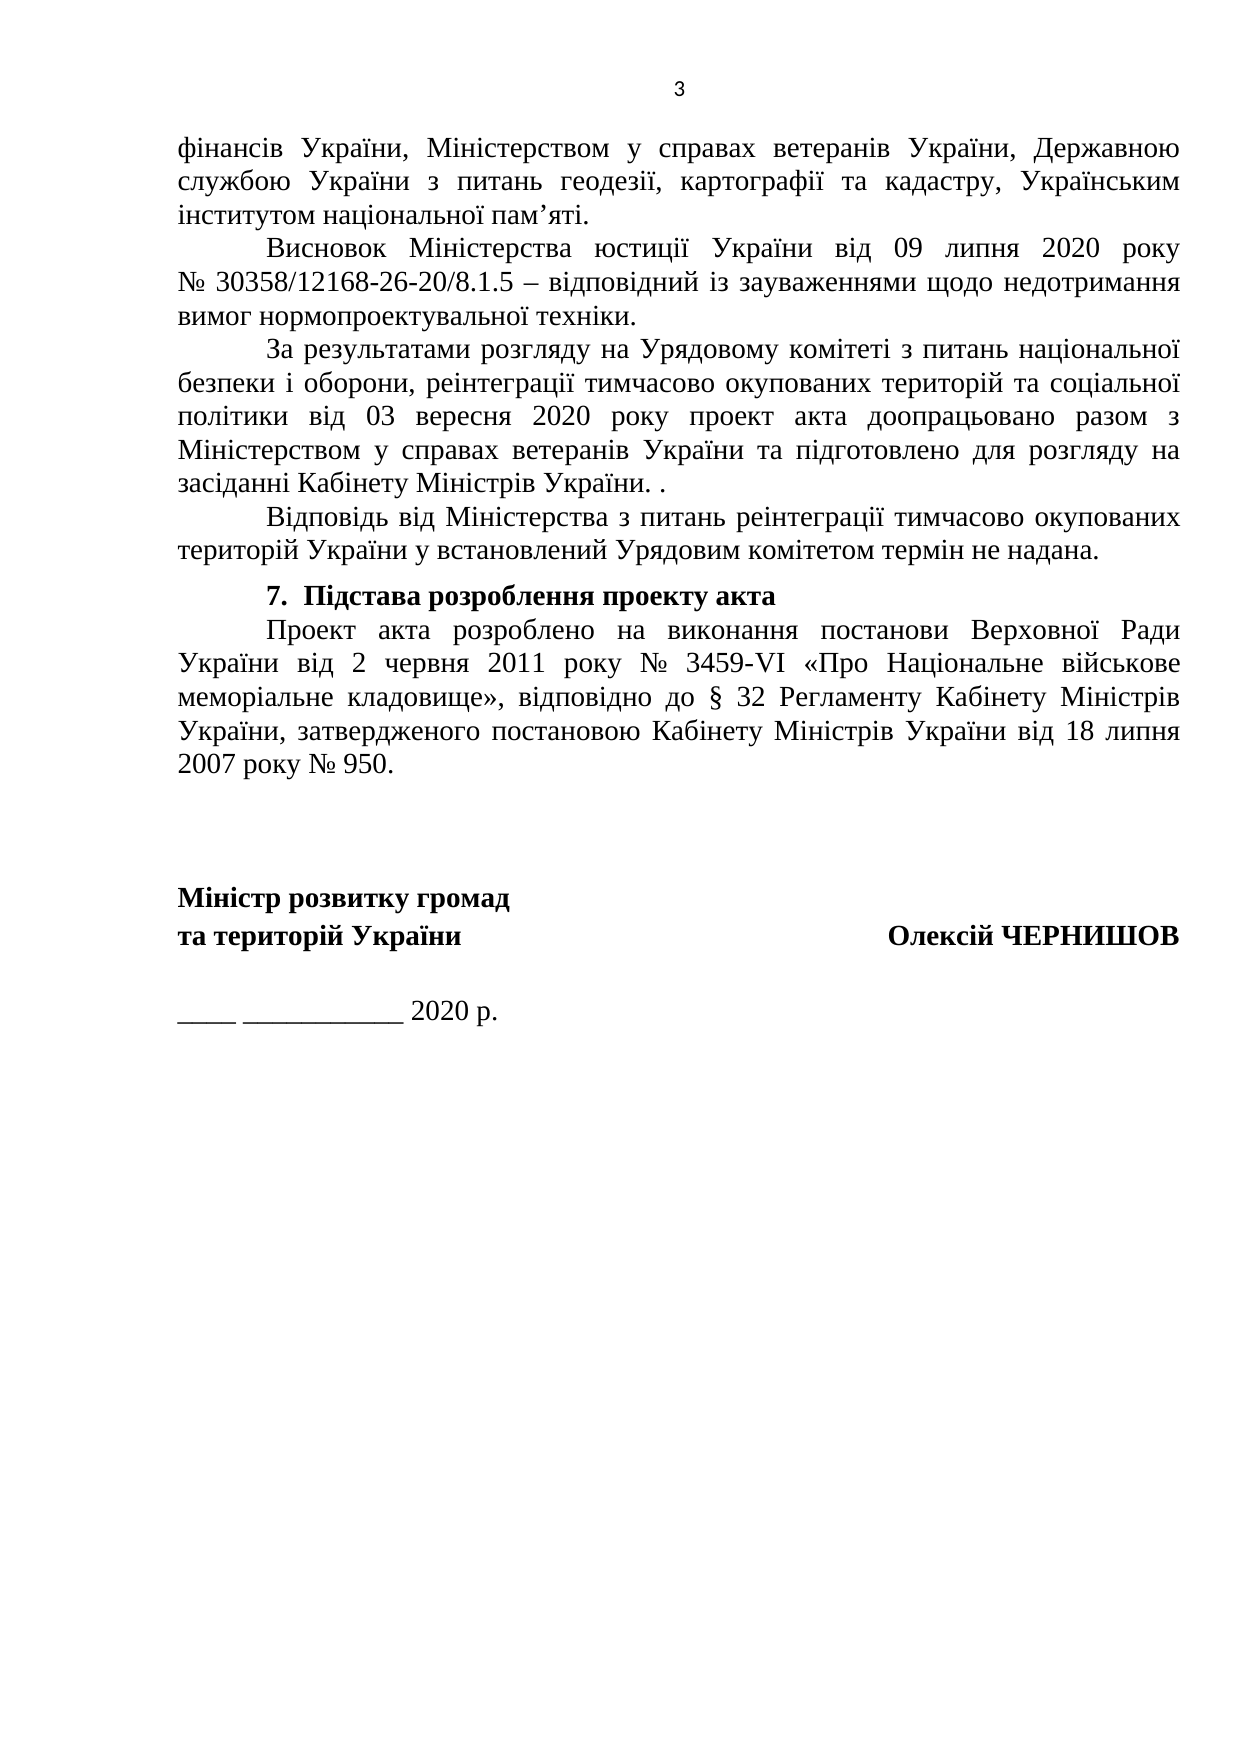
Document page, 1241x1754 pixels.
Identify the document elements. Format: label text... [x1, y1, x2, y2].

text та територій України Олексій ЧЕРНИШОВ [177, 914, 841, 952]
list Висновок Міністерства юстиції України від 09 липня 2020 року № 30358/12168-26-20/8.1.5 – відповідний із зауваженнями щодо недотримання вимог нормопроектувальної техніки. [177, 231, 1181, 331]
text Проект акта розроблено на виконання постанови Верховної Ради України від 2 червня 2011 року № 3459-VI «Про Національне військове меморіальне кладовище», відповідно до § 32 Регламенту Кабінету Міністрів України, затвердженого постановою Кабінету Міністрів України від 18 липня 2007 року № 950. [177, 612, 1181, 780]
list За результатами розгляду на Урядовому комітеті з питань національної безпеки і оборони, реінтеграції тимчасово окупованих територій та соціальної політики від 03 вересня 2020 року проект акта доопрацьовано разом з Міністерством у справах ветеранів України та підготовлено для розгляду на засіданні Кабінету Міністрів України. . [177, 331, 1181, 499]
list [177, 130, 1181, 231]
text та територій України Олексій ЧЕРНИШОВ [887, 914, 1181, 952]
text Міністр розвитку громад [177, 880, 1181, 914]
text ____ ___________ 2020 р. [177, 993, 1181, 1026]
list Відповідь від Міністерства з питань реінтеграції тимчасово окупованих територій України у встановлений Урядовим комітетом термін не надана. [177, 499, 1181, 566]
list Підстава розроблення проекту акта [266, 578, 1181, 612]
